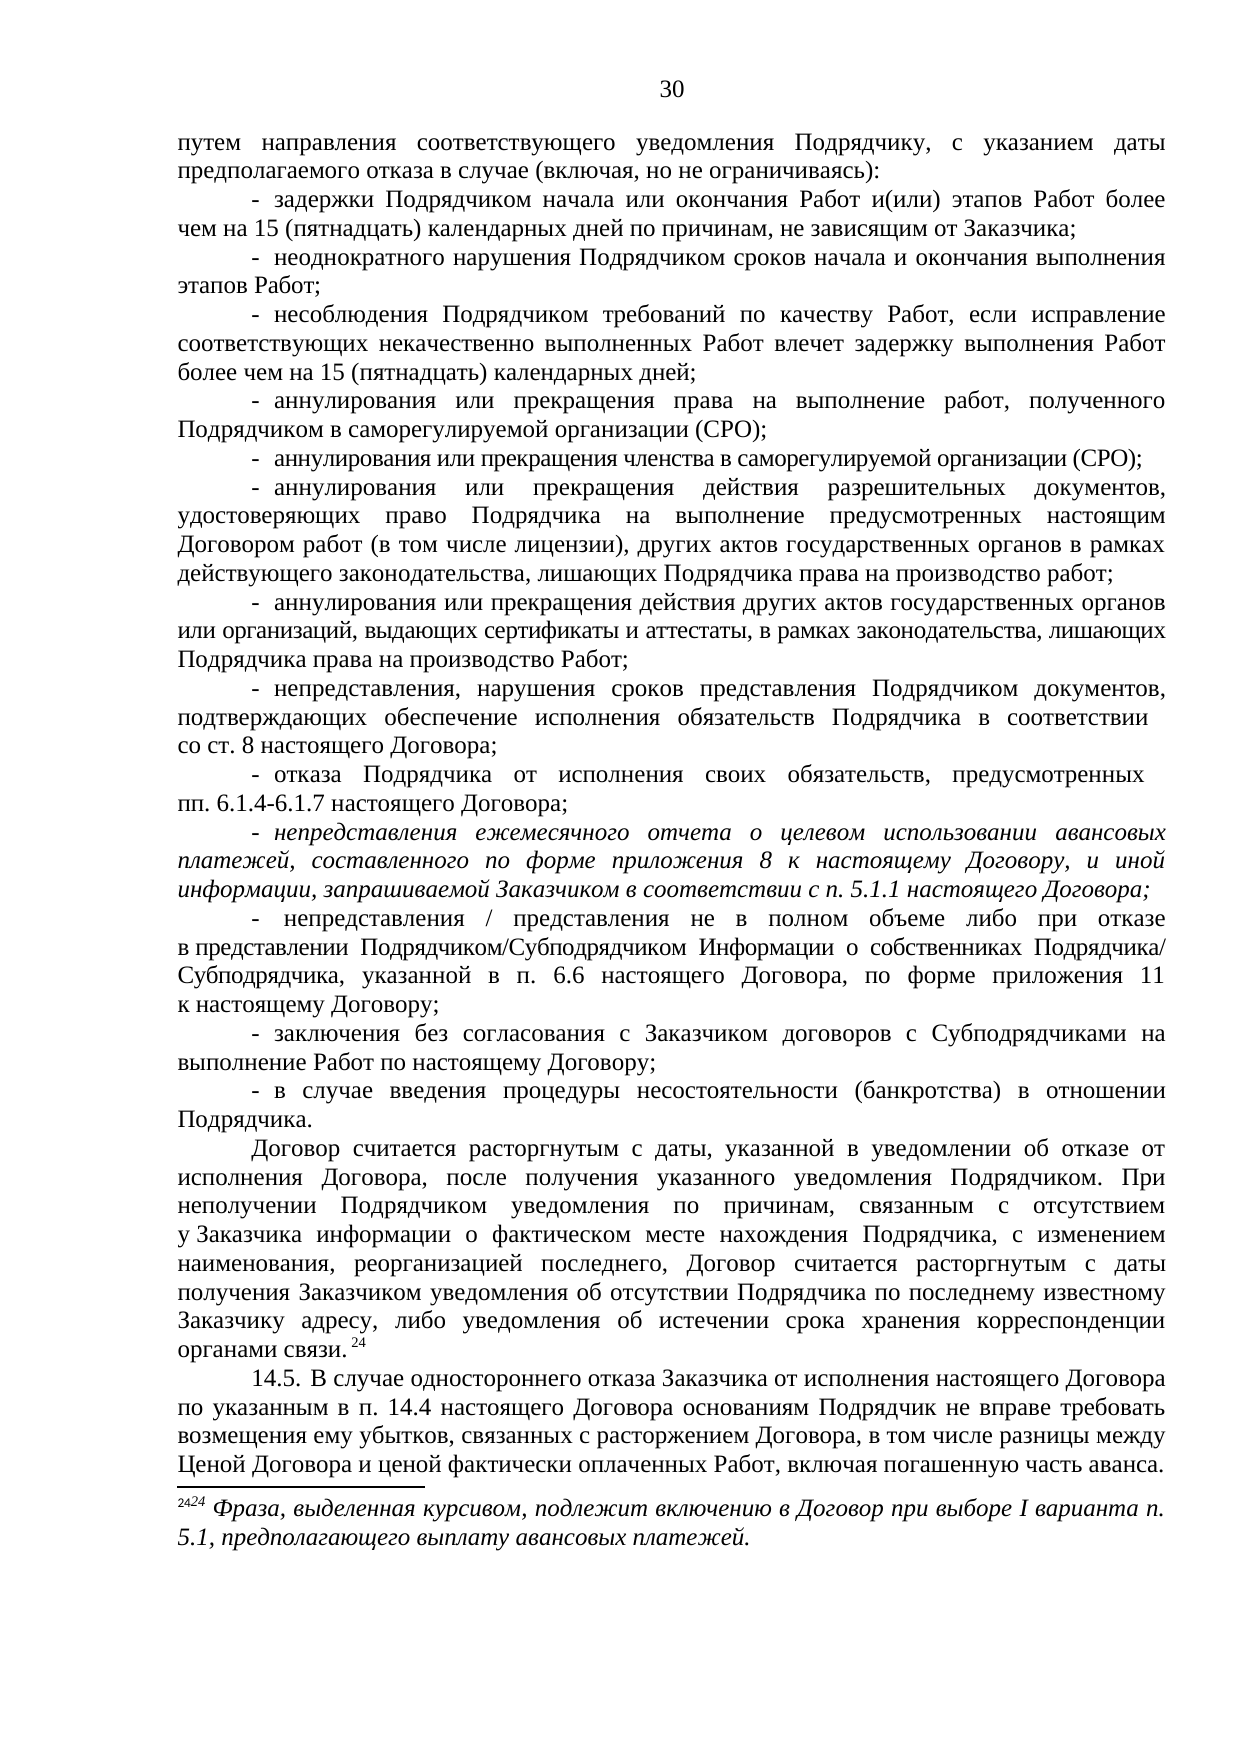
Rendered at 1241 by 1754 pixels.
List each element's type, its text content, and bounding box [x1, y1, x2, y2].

list в случае введения процедуры несостоятельности (банкротства) в отношении Подрядчика. [177, 1075, 1166, 1133]
text 14.5. В случае одностороннего отказа Заказчика от исполнения настоящего Договора по указанным в п. 14.4 настоящего Договора основаниям Подрядчик не вправе требовать возмещения ему убытков, связанных с расторжением Договора, в том числе разницы между Ценой Договора и ценой фактически оплаченных Работ, включая погашенную часть аванса. [177, 1363, 1166, 1478]
list непредставления ежемесячного отчета о целевом использовании авансовых платежей, составленного по форме приложения 8 к настоящему Договору, и иной информации, запрашиваемой Заказчиком в соответствии с п. 5.1.1 настоящего Договора; [177, 817, 1166, 903]
list аннулирования или прекращения действия разрешительных документов, удостоверяющих право Подрядчика на выполнение предусмотренных настоящим Договором работ (в том числе лицензии), других актов государственных органов в рамках действующего законодательства, лишающих Подрядчика права на производство работ; [177, 472, 1166, 587]
text Договор считается расторгнутым с даты, указанной в уведомлении об отказе от исполнения Договора, после получения указанного уведомления Подрядчиком. При неполучении Подрядчиком уведомления по причинам, связанным с отсутствием у Заказчика информации о фактическом месте нахождения Подрядчика, с изменением наименования, реорганизацией последнего, Договор считается расторгнутым с даты получения Заказчиком уведомления об отсутствии Подрядчика по последнему известному Заказчику адресу, либо уведомления об истечении срока хранения корреспонденции органами связи. [177, 1133, 1166, 1363]
list задержки Подрядчиком начала или окончания Работ и(или) этапов Работ более чем на 15 (пятнадцать) календарных дней по причинам, не зависящим от Заказчика; [177, 184, 1166, 242]
list аннулирования или прекращения членства в саморегулируемой организации (СРО); [177, 443, 1166, 472]
text 14.4. Заказчик вправе в одностороннем порядке отказаться от исполнения Договора путем направления соответствующего уведомления Подрядчику, с указанием даты предполагаемого отказа в случае (включая, но не ограничиваясь): [177, 127, 1166, 184]
list несоблюдения Подрядчиком требований по качеству Работ, если исправление соответствующих некачественно выполненных Работ влечет задержку выполнения Работ более чем на 15 (пятнадцать) календарных дней; [177, 299, 1166, 385]
list аннулирования или прекращения действия других актов государственных органов или организаций, выдающих сертификаты и аттестаты, в рамках законодательства, лишающих Подрядчика права на производство Работ; [177, 587, 1166, 673]
list аннулирования или прекращения права на выполнение работ, полученного Подрядчиком в саморегулируемой организации (СРО); [177, 385, 1166, 443]
list отказа Подрядчика от исполнения своих обязательств, предусмотренных пп. 6.1.4-6.1.7 настоящего Договора; [177, 759, 1166, 817]
list неоднократного нарушения Подрядчиком сроков начала и окончания выполнения этапов Работ; [177, 242, 1166, 299]
text - непредставления / представления не в полном объеме либо при отказе в представлении Подрядчиком/Субподрядчиком Информации о собственниках Подрядчика/ Субподрядчика, указанной в п. 6.6 настоящего Договора, по форме приложения 11 к настоящему Договору; [177, 903, 1166, 1018]
list непредставления, нарушения сроков представления Подрядчиком документов, подтверждающих обеспечение исполнения обязательств Подрядчика в соответствии со ст. 8 настоящего Договора; [177, 673, 1166, 759]
list заключения без согласования с Заказчиком договоров с Субподрядчиками на выполнение Работ по настоящему Договору; [177, 1018, 1166, 1075]
